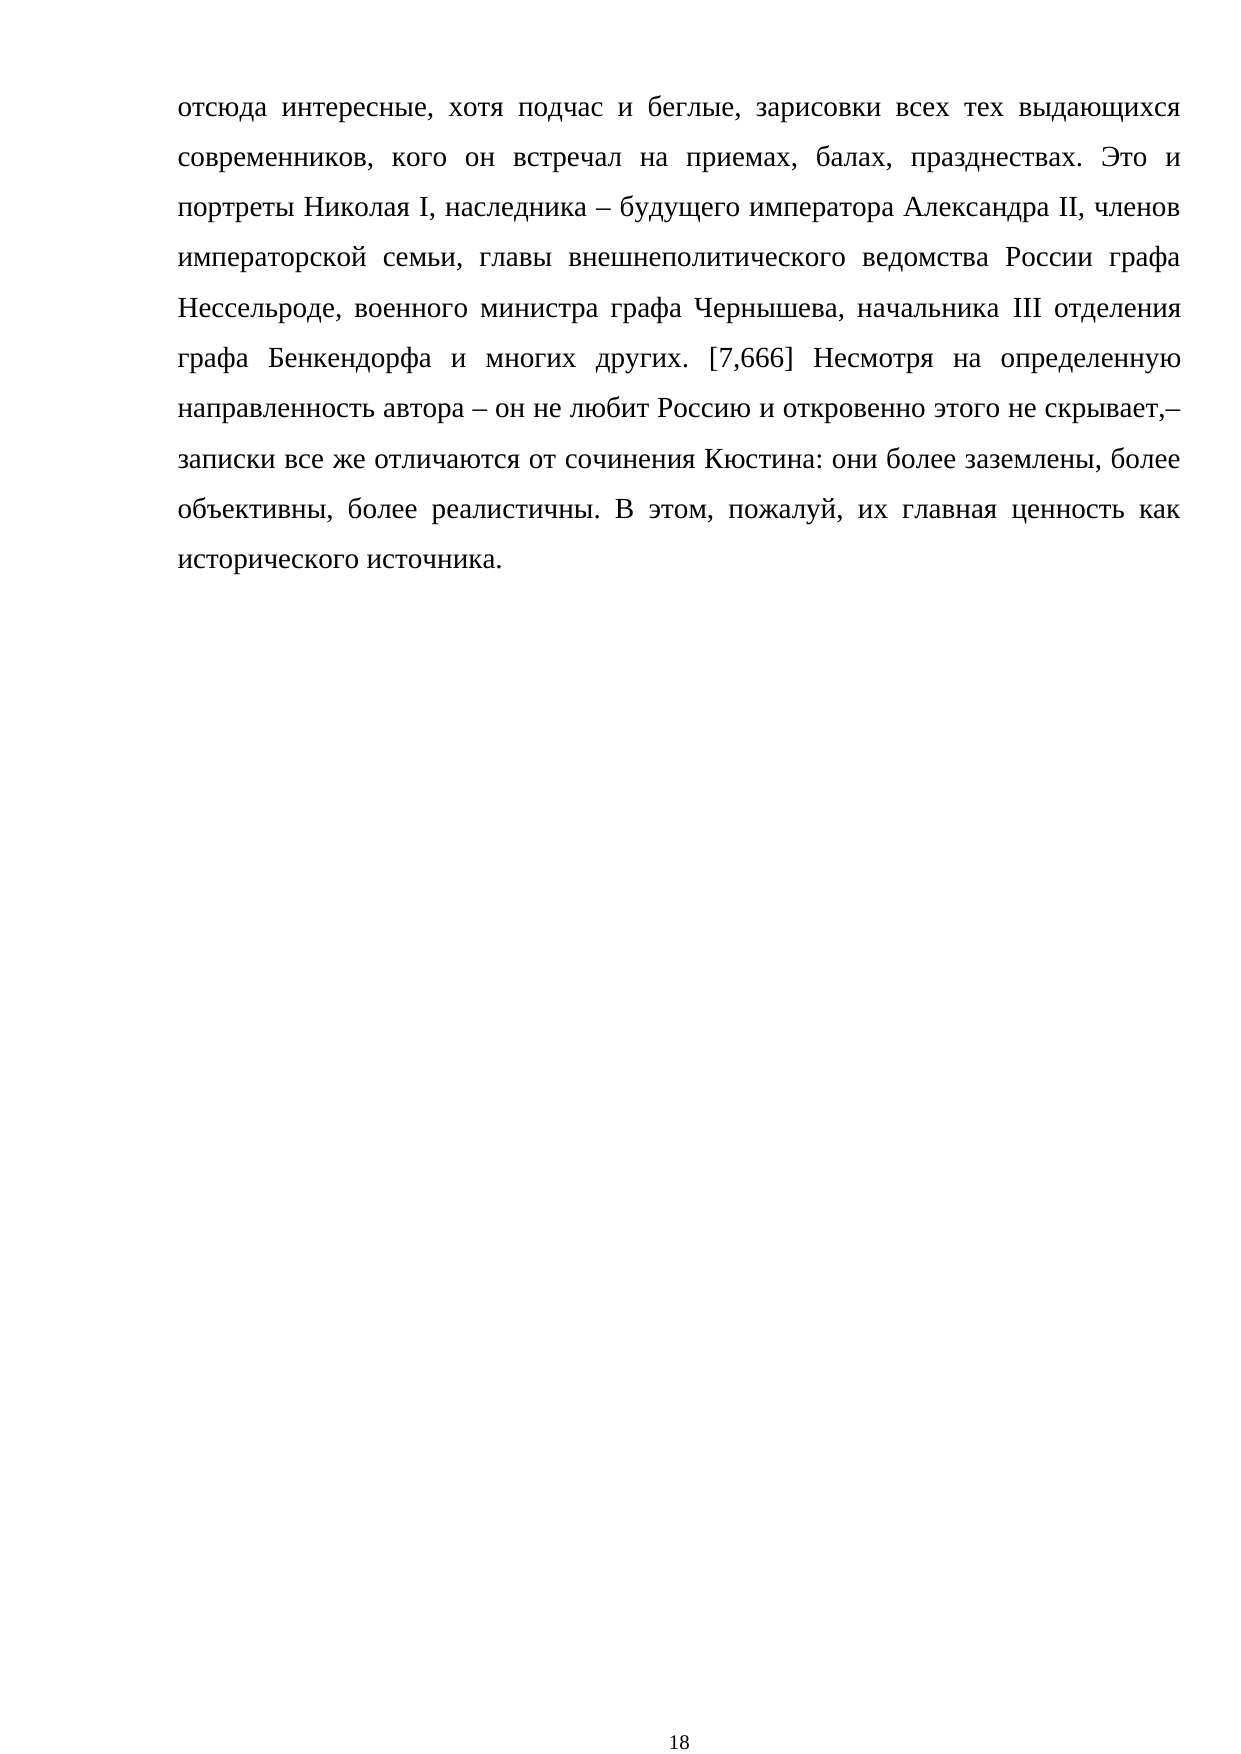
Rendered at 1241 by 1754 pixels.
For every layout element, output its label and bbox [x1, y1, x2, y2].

text [177, 89, 1181, 575]
